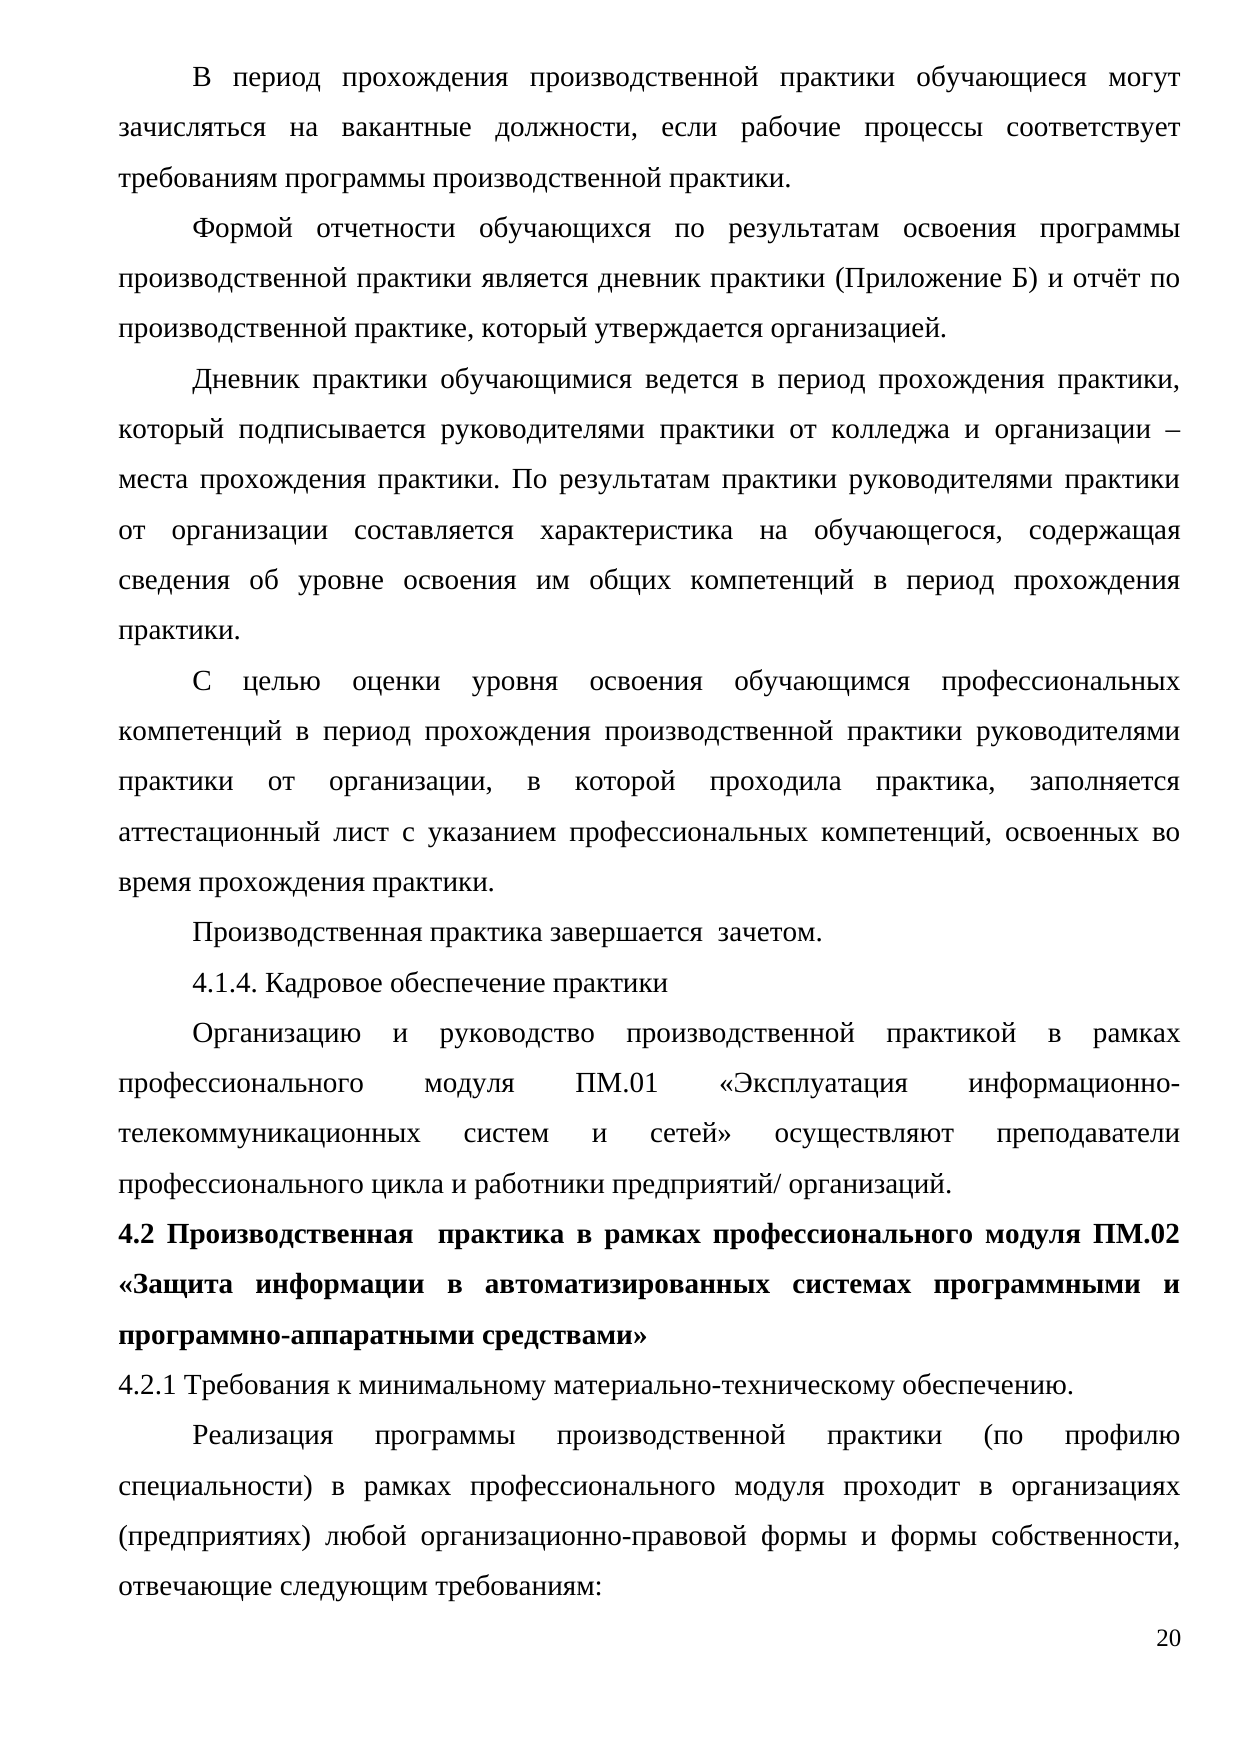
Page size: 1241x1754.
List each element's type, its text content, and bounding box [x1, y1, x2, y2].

text Формой отчетности обучающихся по результатам освоения программы производственной практики является дневник практики (Приложение Б) и отчёт по производственной практике, который утверждается организацией. [118, 210, 1181, 344]
text С целью оценки уровня освоения обучающимся профессиональных компетенций в период прохождения производственной практики руководителями практики от организации, в которой проходила практика, заполняется аттестационный лист с указанием профессиональных компетенций, освоенных во время прохождения практики. [118, 663, 1181, 898]
text Дневник практики обучающимися ведется в период прохождения практики, который подписывается руководителями практики от колледжа и организации – места прохождения практики. По результатам практики руководителями практики от организации составляется характеристика на обучающегося, содержащая сведения об уровне освоения им общих компетенций в период прохождения практики. [118, 361, 1181, 646]
subtitle 4.2 Производственная практика в рамках профессионального модуля ПМ.02 «Защита информации в автоматизированных системах программными и программно-аппаратными средствами» [118, 1216, 1181, 1350]
subtitle 4.2.1 Требования к минимальному материально-техническому обеспечению. [118, 1367, 1181, 1401]
subtitle 4.1.4. Кадровое обеспечение практики [118, 965, 1181, 998]
text Организацию и руководство производственной практикой в рамках профессионального модуля ПМ.01 «Эксплуатация информационно-телекоммуникационных систем и сетей» осуществляют преподаватели профессионального цикла и работники предприятий/ организаций. [118, 1015, 1181, 1199]
text Реализация программы производственной практики (по профилю специальности) в рамках профессионального модуля проходит в организациях (предприятиях) любой организационно-правовой формы и формы собственности, отвечающие следующим требованиям: [118, 1417, 1181, 1602]
text В период прохождения производственной практики обучающиеся могут зачисляться на вакантные должности, если рабочие процессы соответствует требованиям программы производственной практики. [118, 59, 1181, 193]
text Производственная практика завершается зачетом. [118, 914, 1181, 948]
